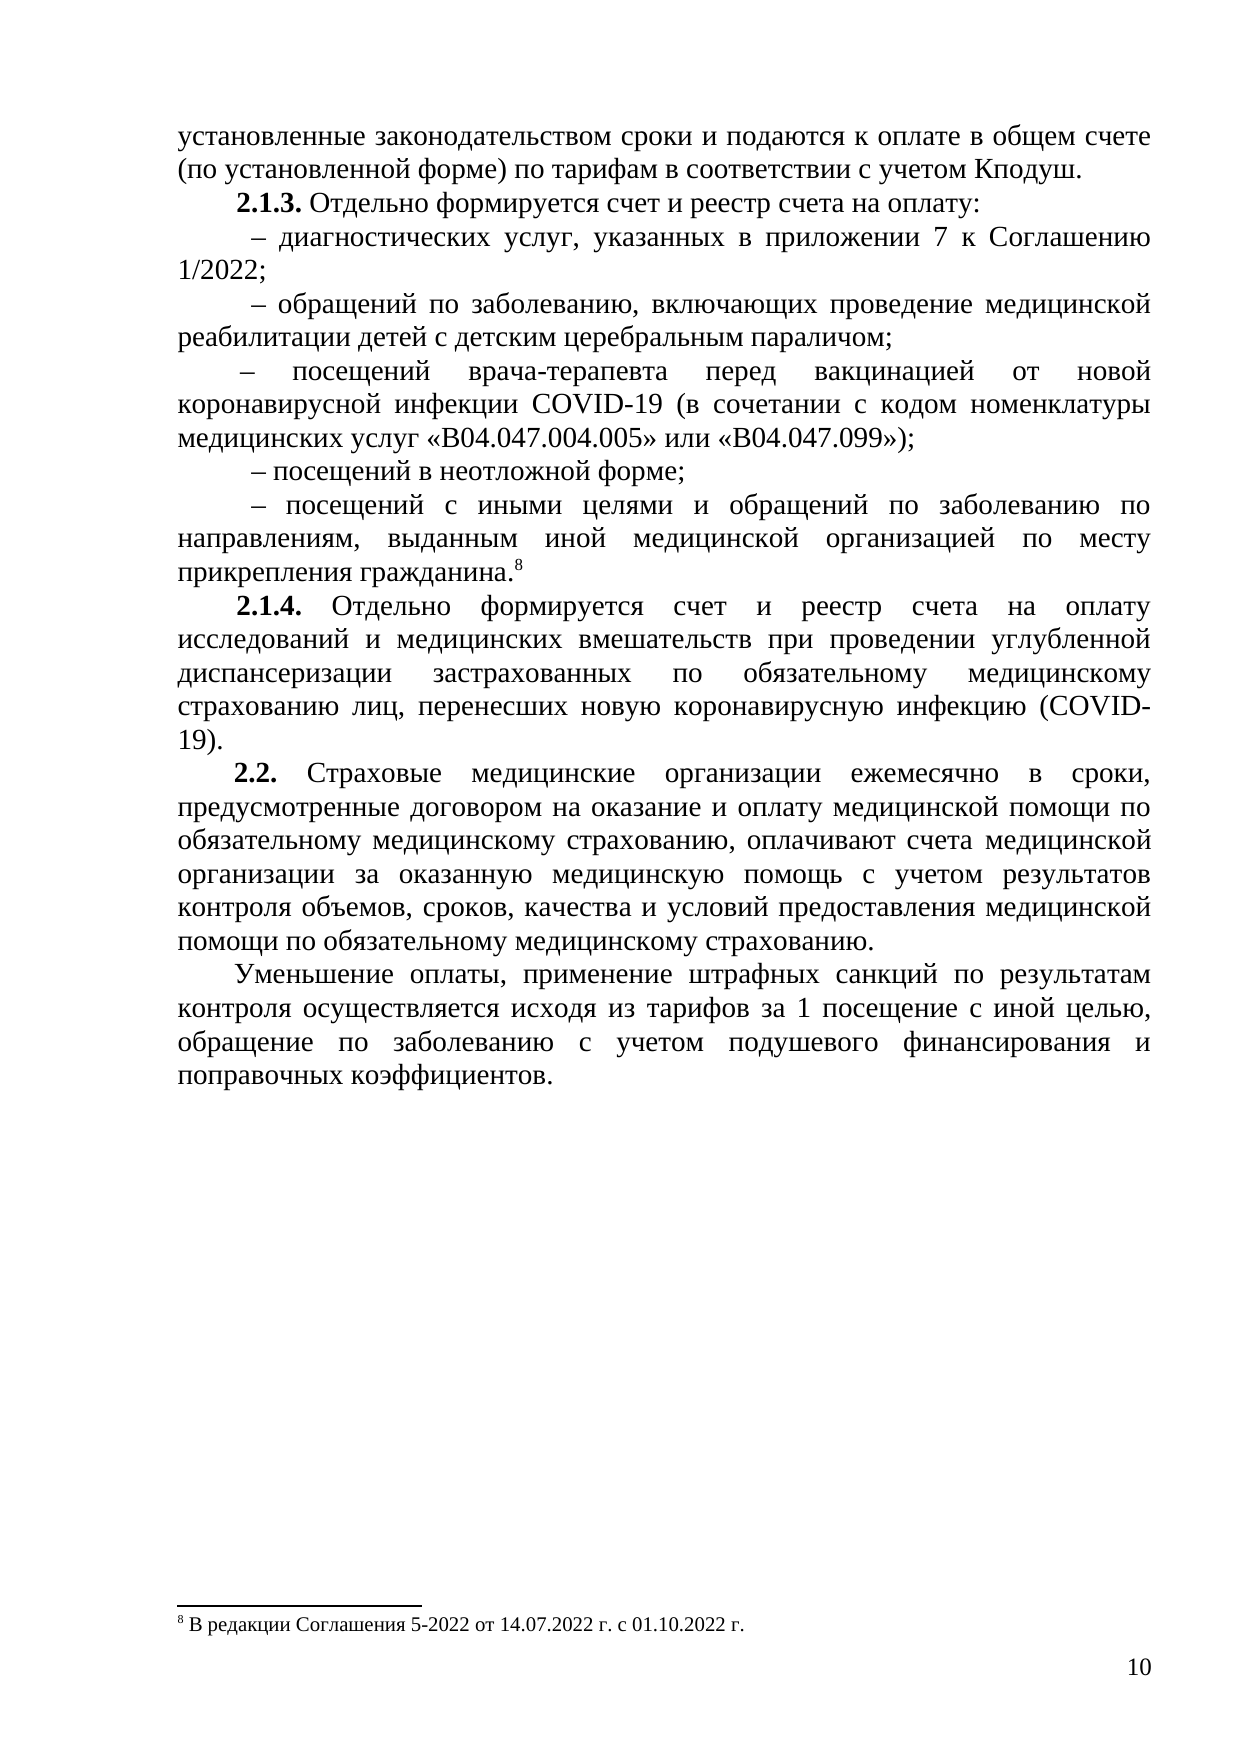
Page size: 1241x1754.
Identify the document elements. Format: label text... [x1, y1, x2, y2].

text Уменьшение оплаты, применение штрафных санкций по результатам контроля осуществляется исходя из тарифов за 1 посещение с иной целью, обращение по заболеванию с учетом подушевого финансирования и поправочных коэффициентов. [177, 957, 1152, 1091]
text – посещений с иными целями и обращений по заболеванию по направлениям, выданным иной медицинской организацией по месту прикрепления гражданина. [177, 487, 1152, 588]
text – диагностических услуг, указанных в приложении 7 к Соглашению 1/2022; [177, 219, 1152, 286]
text – обращений по заболеванию, включающих проведение медицинской реабилитации детей с детским церебральным параличом; [177, 286, 1152, 353]
text 2.1.4. Отдельно формируется счет и реестр счета на оплату исследований и медицинских вмешательств при проведении углубленной диспансеризации застрахованных по обязательному медицинскому страхованию лиц, перенесших новую коронавирусную инфекцию (COVID-19). [177, 588, 1152, 755]
text – посещений врача-терапевта перед вакцинацией от новой коронавирусной инфекции COVID-19 (в сочетании с кодом номенклатуры медицинских услуг «B04.047.004.005» или «B04.047.099»); [177, 353, 1152, 453]
text 2.2. Страховые медицинские организации ежемесячно в сроки, предусмотренные договором на оказание и оплату медицинской помощи по обязательному медицинскому страхованию, оплачивают счета медицинской организации за оказанную медицинскую помощь с учетом результатов контроля объемов, сроков, качества и условий предоставления медицинской помощи по обязательному медицинскому страхованию. [177, 755, 1152, 957]
text – посещений в неотложной форме; [177, 453, 1152, 487]
text 2.1.3. Отдельно формируется счет и реестр счета на оплату: [177, 185, 1152, 219]
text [177, 118, 1152, 185]
